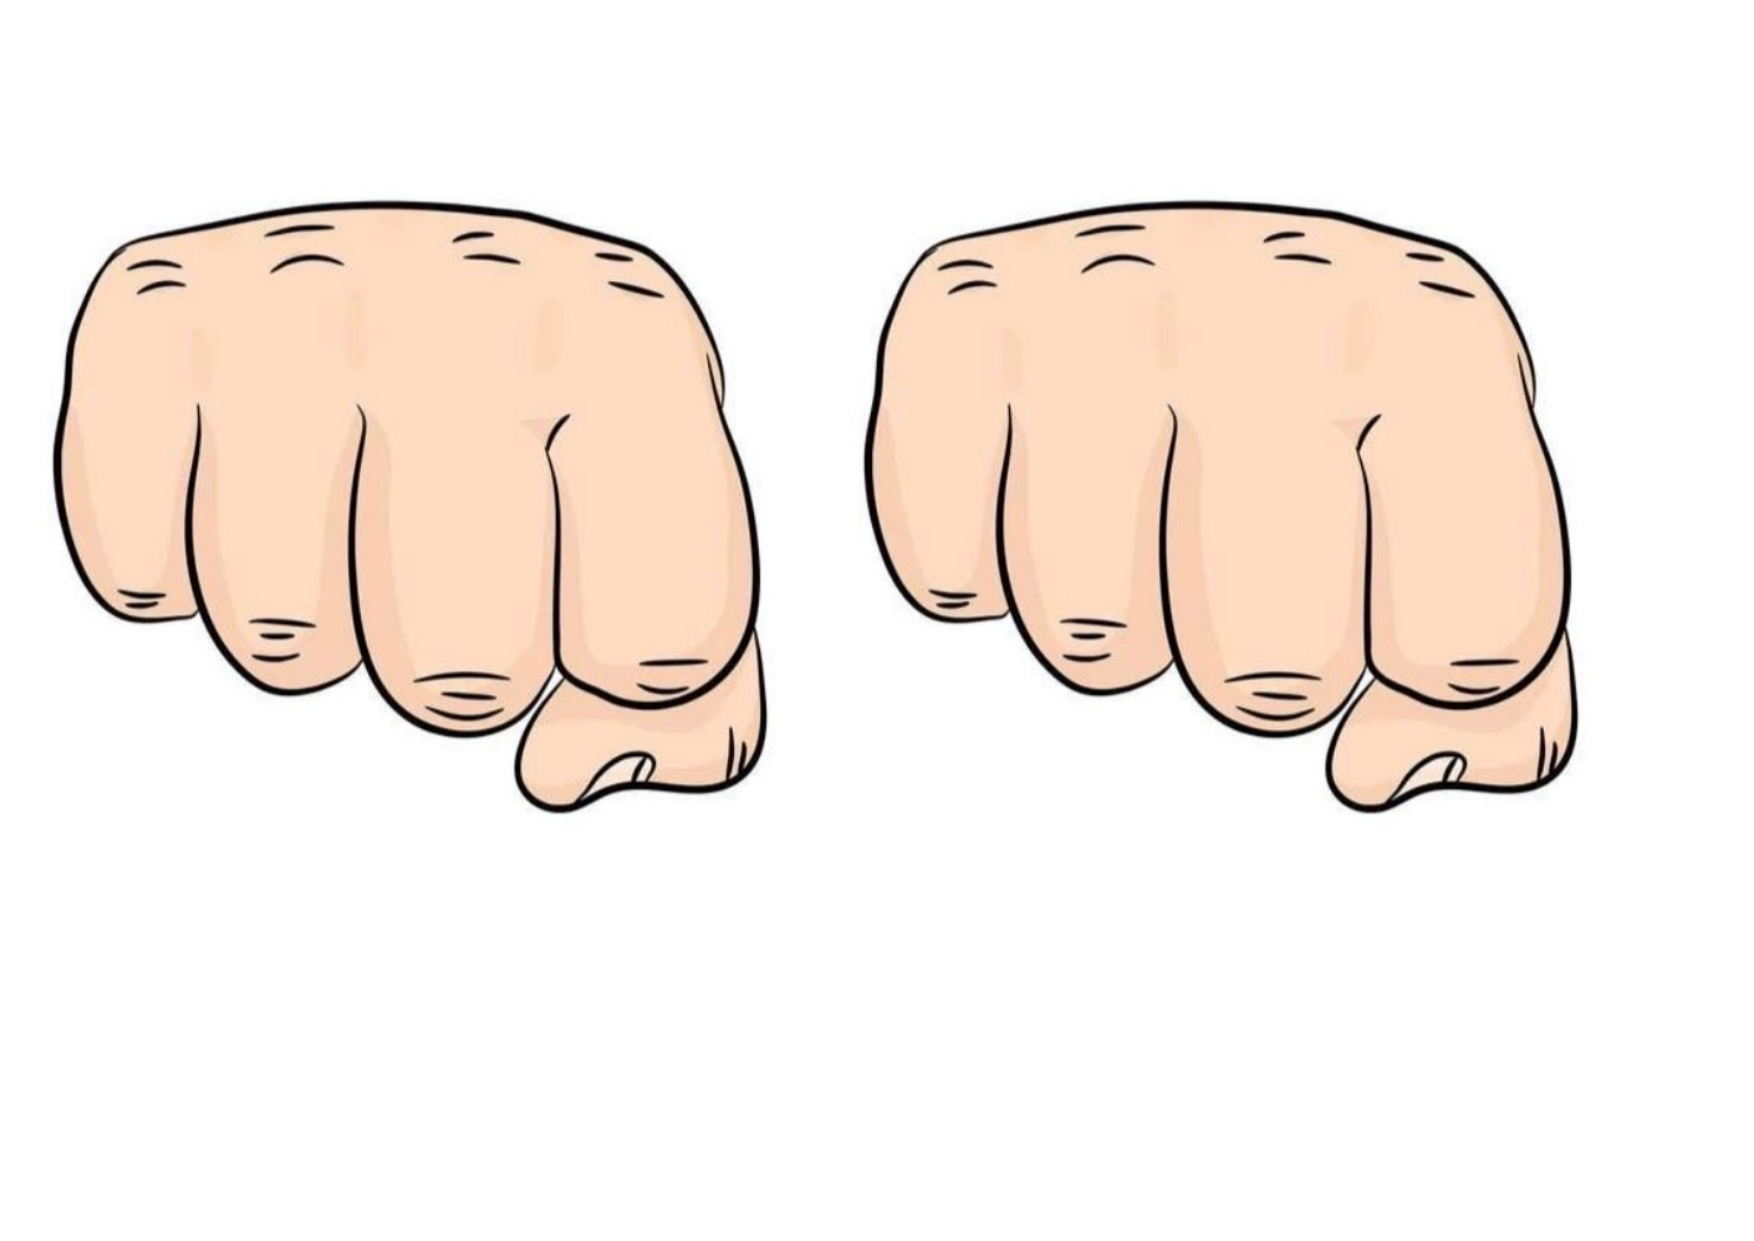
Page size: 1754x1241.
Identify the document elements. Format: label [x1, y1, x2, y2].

picture [14, 88, 1637, 883]
